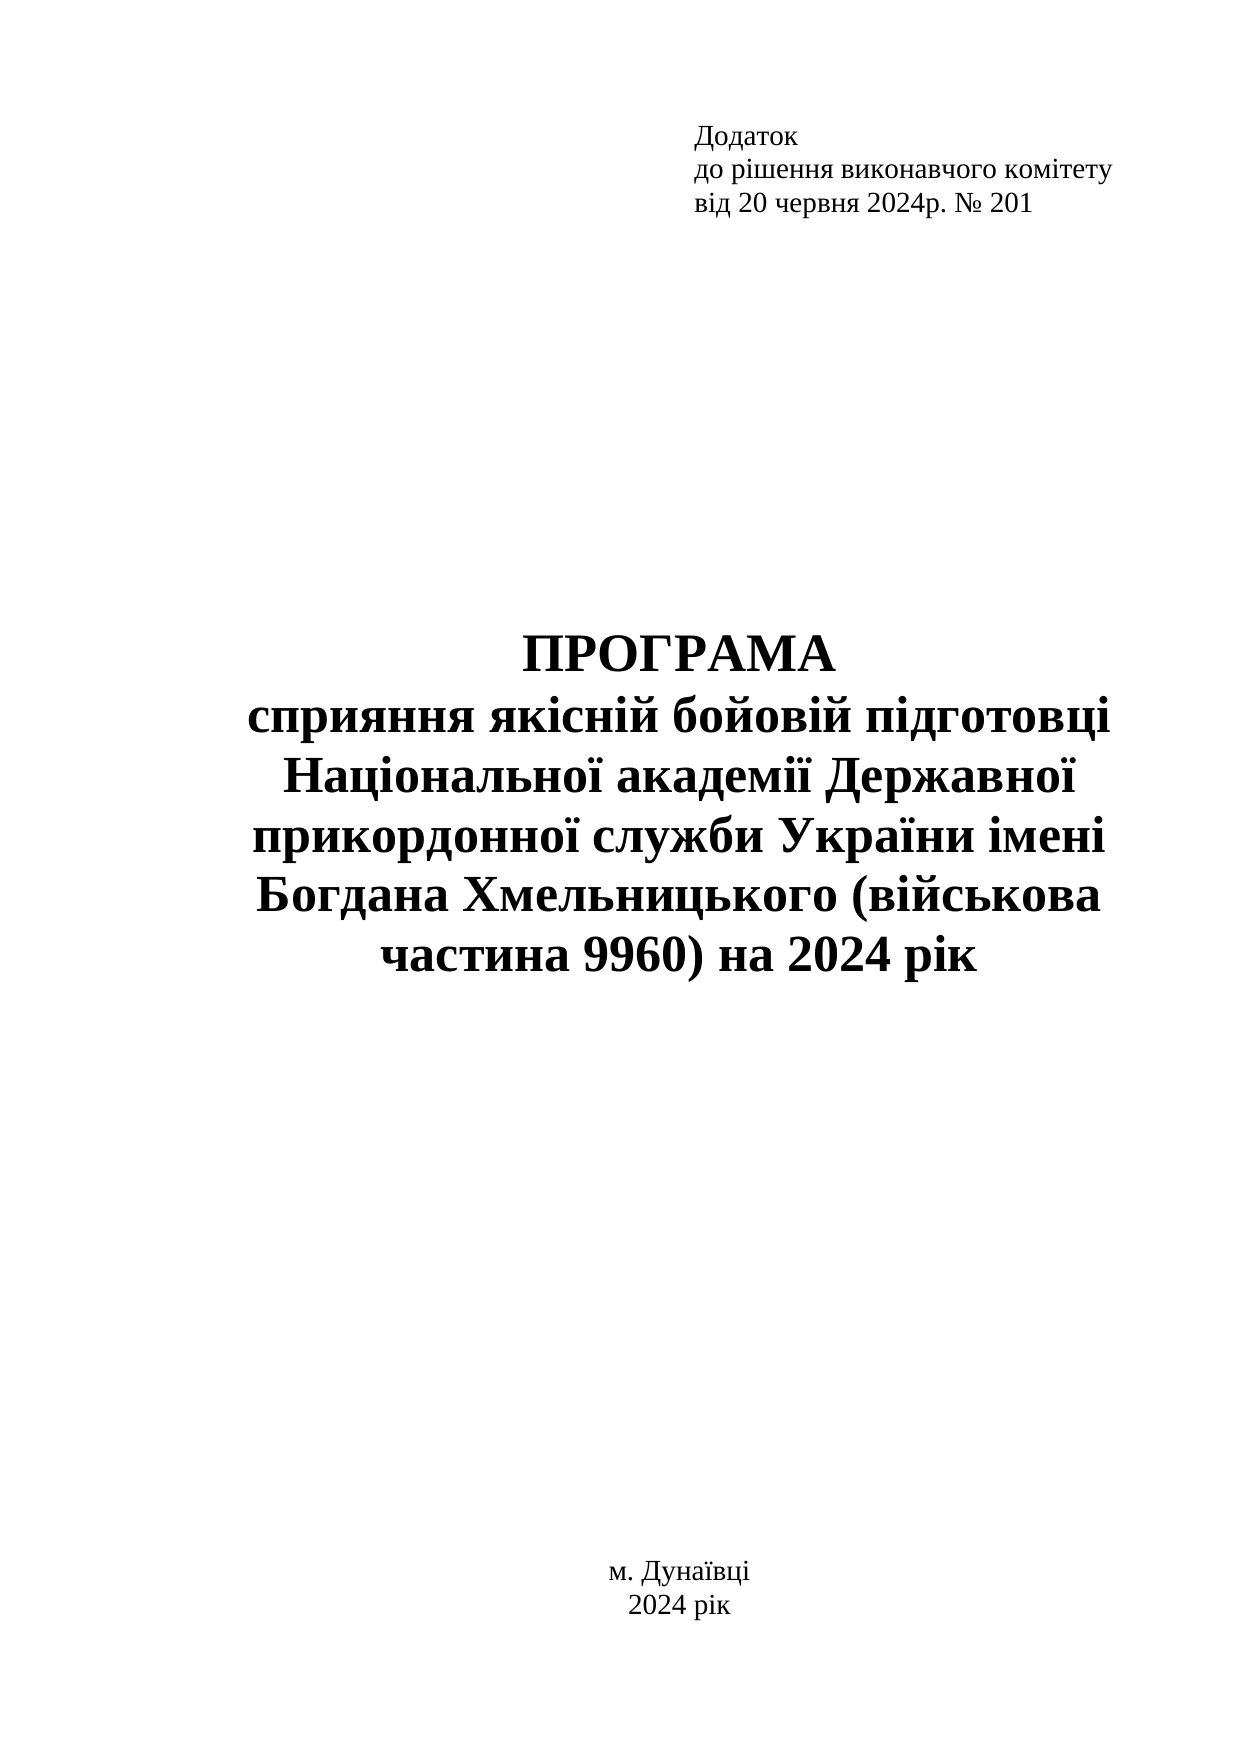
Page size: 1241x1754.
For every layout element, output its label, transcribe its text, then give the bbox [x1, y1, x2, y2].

text сприяння якісній бойовій підготовці Національної академії Державної [177, 683, 1181, 803]
text 2024 рік [177, 1587, 1181, 1620]
text Додаток [694, 118, 1181, 152]
text від 20 червня 2024р. № 201 [694, 185, 1181, 219]
text м. Дунаївці [177, 1553, 1181, 1587]
text до рішення виконавчого комітету [694, 152, 1181, 185]
text ПРОГРАМА [177, 621, 1181, 683]
text прикордонної служби України імені Богдана Хмельницького (військова частина 9960) на 2024 рік [177, 803, 1181, 983]
